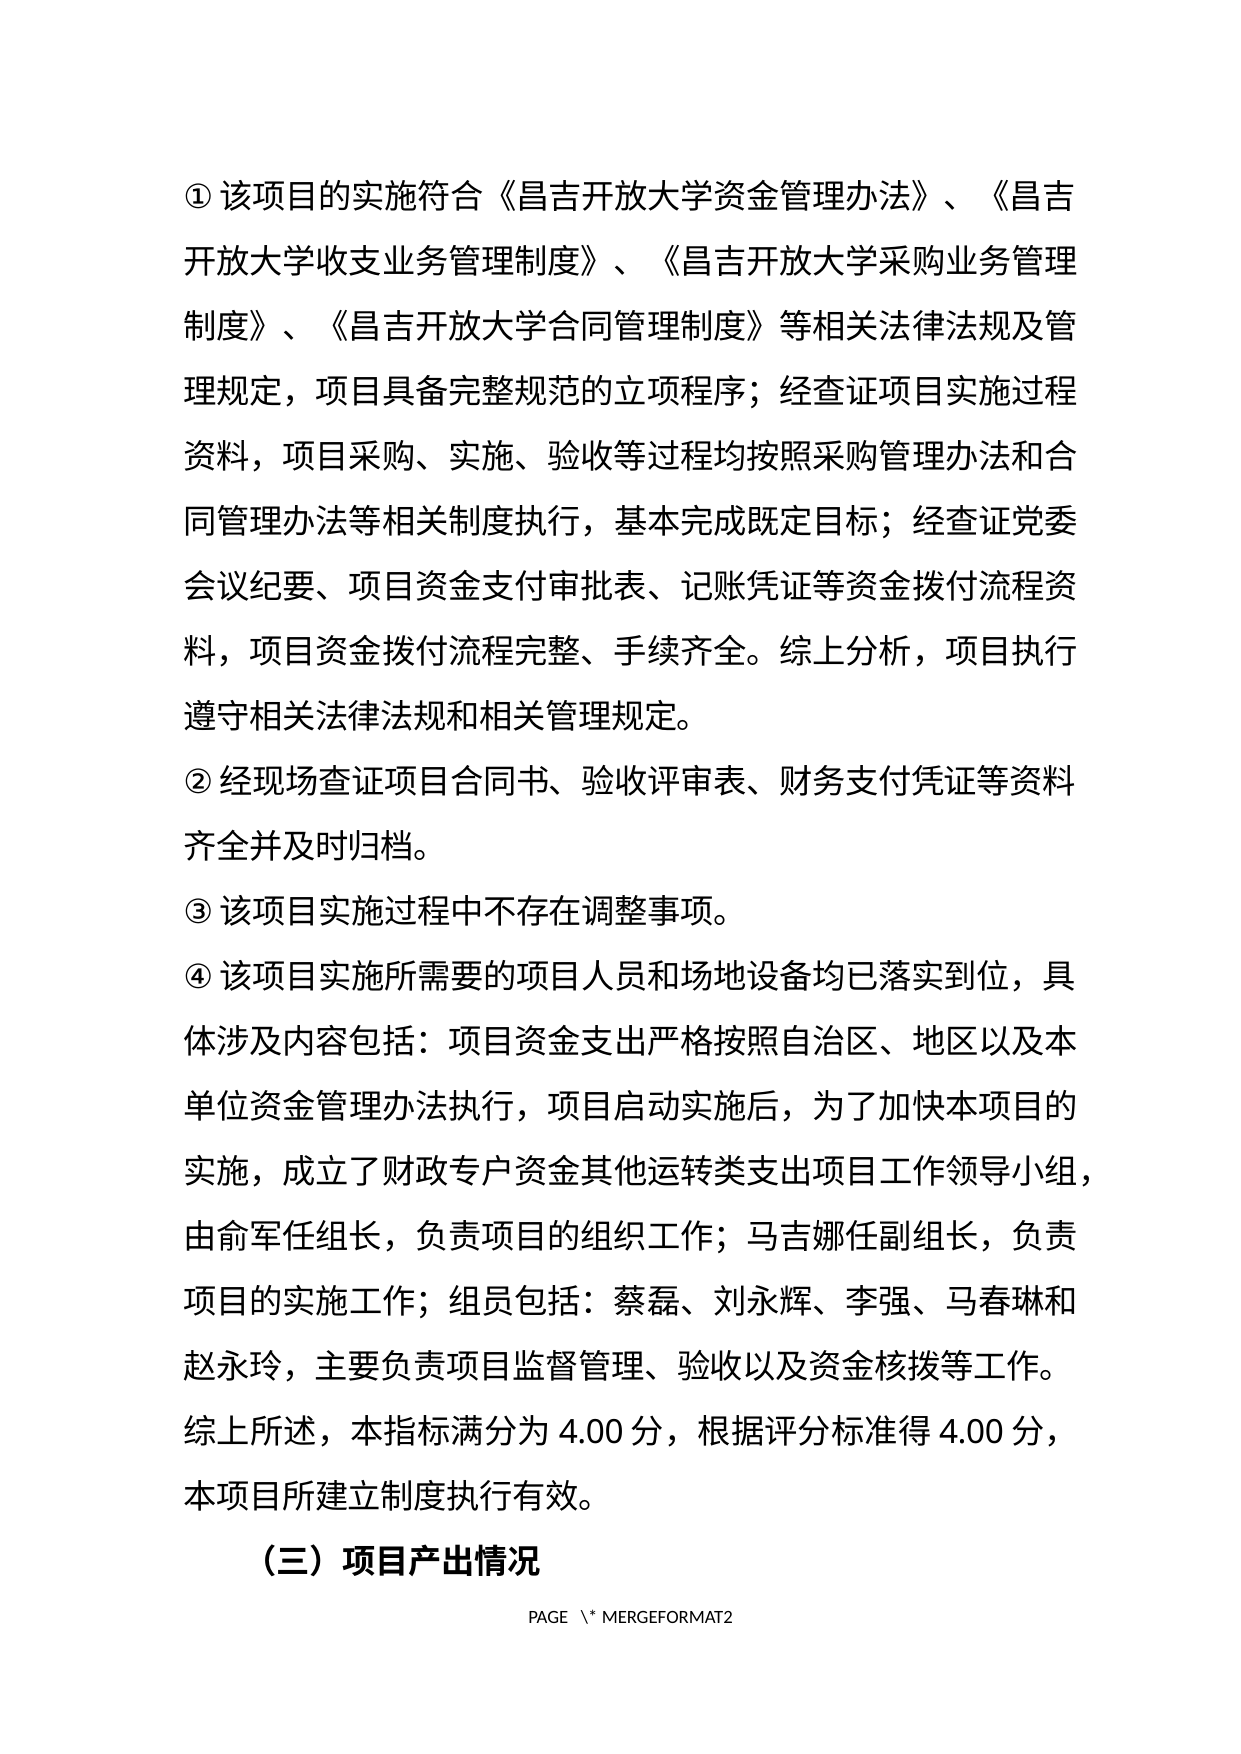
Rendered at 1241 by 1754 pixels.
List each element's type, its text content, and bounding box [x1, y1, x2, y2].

text （三）项目产出情况 [183, 1527, 1078, 1592]
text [183, 162, 1078, 1527]
